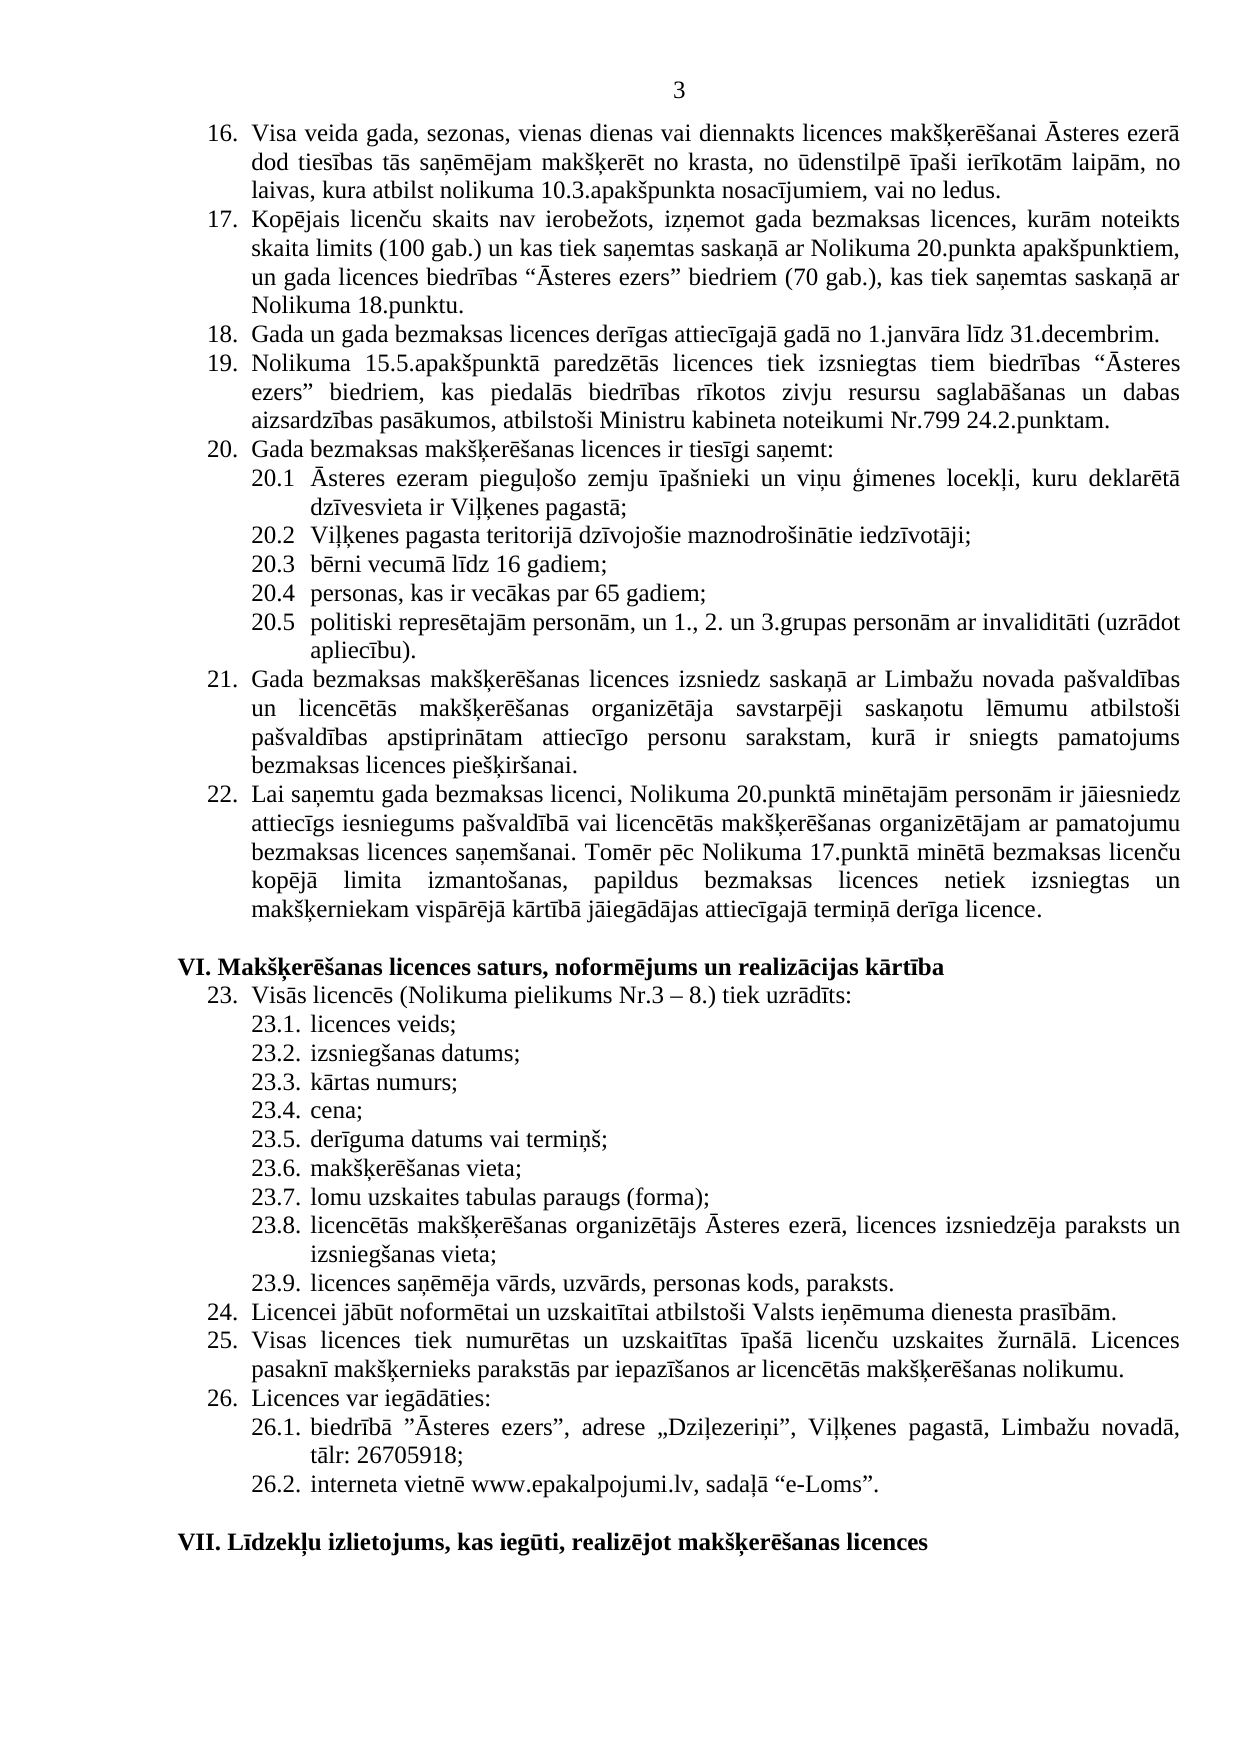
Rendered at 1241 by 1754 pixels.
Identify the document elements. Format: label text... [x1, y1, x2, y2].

list VI. Makšķerēšanas licences saturs, noformējums un realizācijas kārtība [177, 952, 1181, 981]
list Licences var iegādāties: [207, 1383, 1181, 1412]
list Kopējais licenču skaits nav ierobežots, izņemot gada bezmaksas licences, kurām noteikts skaita limits (100 gab.) un kas tiek saņemtas saskaņā ar Nolikuma 20.punkta apakšpunktiem, un gada licences biedrības “Āsteres ezers” biedriem (70 gab.), kas tiek saņemtas saskaņā ar Nolikuma 18.punktu. [207, 204, 1181, 319]
list Gada bezmaksas makšķerēšanas licences izsniedz saskaņā ar Limbažu novada pašvaldības un licencētās makšķerēšanas organizētāja savstarpēji saskaņotu lēmumu atbilstoši pašvaldības apstiprinātam attiecīgo personu sarakstam, kurā ir sniegts pamatojums bezmaksas licences piešķiršanai. [207, 664, 1181, 779]
text VII. Līdzekļu izlietojums, kas iegūti, realizējot makšķerēšanas licences [177, 1527, 1181, 1556]
list kārtas numurs; [251, 1067, 1181, 1096]
list Visas licences tiek numurētas un uzskaitītas īpašā licenču uzskaites žurnālā. Licences pasaknī makšķernieks parakstās par iepazīšanos ar licencētās makšķerēšanas nolikumu. [207, 1326, 1181, 1383]
list licencētās makšķerēšanas organizētājs Āsteres ezerā, licences izsniedzēja paraksts un izsniegšanas vieta; [251, 1211, 1181, 1268]
list lomu uzskaites tabulas paraugs (forma); [251, 1182, 1181, 1211]
list bērni vecumā līdz 16 gadiem; [251, 549, 1181, 578]
list Viļķenes pagasta teritorijā dzīvojošie maznodrošinātie iedzīvotāji; [251, 521, 1181, 549]
list Gada bezmaksas makšķerēšanas licences ir tiesīgi saņemt: [207, 434, 1181, 463]
list licences saņēmēja vārds, uzvārds, personas kods, paraksts. [251, 1268, 1181, 1297]
list izsniegšanas datums; [251, 1038, 1181, 1067]
list Nolikuma 15.5.apakšpunktā paredzētās licences tiek izsniegtas tiem biedrības “Āsteres ezers” biedriem, kas piedalās biedrības rīkotos zivju resursu saglabāšanas un dabas aizsardzības pasākumos, atbilstoši Ministru kabineta noteikumi Nr.799 24.2.punktam. [207, 348, 1181, 434]
list Lai saņemtu gada bezmaksas licenci, Nolikuma 20.punktā minētajām personām ir jāiesniedz attiecīgs iesniegums pašvaldībā vai licencētās makšķerēšanas organizētājam ar pamatojumu bezmaksas licences saņemšanai. Tomēr pēc Nolikuma 17.punktā minētā bezmaksas licenču kopējā limita izmantošanas, papildus bezmaksas licences netiek izsniegtas un makšķerniekam vispārējā kārtībā jāiegādājas attiecīgajā termiņā derīga licence. [207, 779, 1181, 923]
list personas, kas ir vecākas par 65 gadiem; [251, 578, 1181, 607]
list politiski represētajām personām, un 1., 2. un 3.grupas personām ar invaliditāti (uzrādot apliecību). [251, 607, 1181, 664]
list Visa veida gada, sezonas, vienas dienas vai diennakts licences makšķerēšanai Āsteres ezerā dod tiesības tās saņēmējam makšķerēt no krasta, no ūdenstilpē īpaši ierīkotām laipām, no laivas, kura atbilst nolikuma 10.3.apakšpunkta nosacījumiem, vai no ledus. [207, 118, 1181, 204]
list Gada un gada bezmaksas licences derīgas attiecīgajā gadā no 1.janvāra līdz 31.decembrim. [207, 319, 1181, 348]
list Āsteres ezeram pieguļošo zemju īpašnieki un viņu ģimenes locekļi, kuru deklarētā dzīvesvieta ir Viļķenes pagastā; [251, 463, 1181, 521]
list Licencei jābūt noformētai un uzskaitītai atbilstoši Valsts ieņēmuma dienesta prasībām. [207, 1297, 1181, 1326]
list Visās licencēs (Nolikuma pielikums Nr.3 – 8.) tiek uzrādīts: [207, 981, 1181, 1009]
list interneta vietnē www.epakalpojumi.lv, sadaļā “e-Loms”. [251, 1469, 1181, 1498]
list cena; [251, 1096, 1181, 1124]
list biedrībā ”Āsteres ezers”, adrese „Dziļezeriņi”, Viļķenes pagastā, Limbažu novadā, tālr: 26705918; [251, 1412, 1181, 1469]
list makšķerēšanas vieta; [251, 1153, 1181, 1182]
list derīguma datums vai termiņš; [251, 1124, 1181, 1153]
list licences veids; [251, 1009, 1181, 1038]
